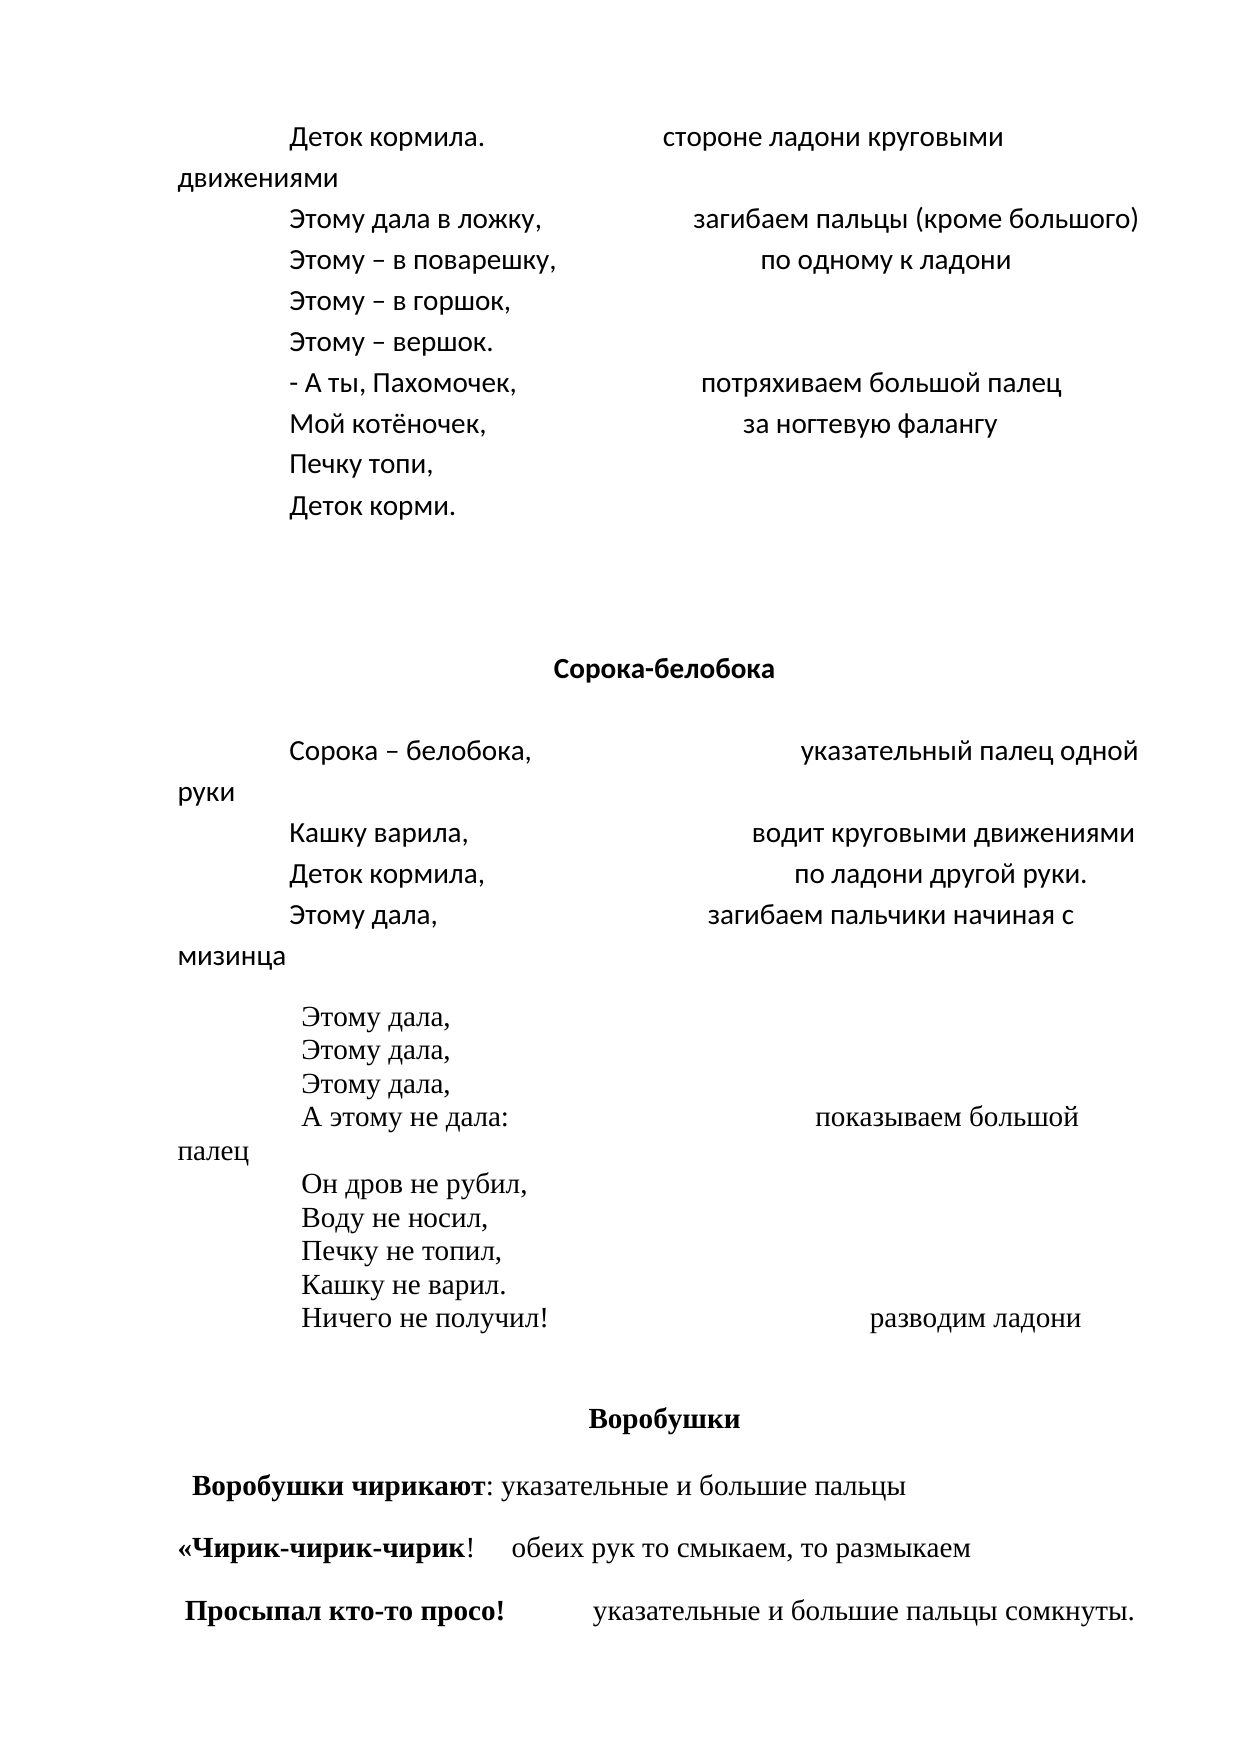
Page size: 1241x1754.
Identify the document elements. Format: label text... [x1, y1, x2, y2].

text Воробушки чирикают: указательные и большие пальцы [177, 1468, 1152, 1502]
text Сорока – белобока, указательный палец одной руки Кашку варила, водит круговыми движениями Деток кормила, по ладони другой руки. Этому дала, загибаем пальчики начиная с мизинца [177, 732, 1152, 972]
text Этому дала, Этому дала, Этому дала, А этому не дала: показываем большой палец Он дров не рубил, Воду не носил, Печку не топил, Кашку не варил. Ничего не получил! разводим ладони [177, 999, 1152, 1334]
text Просыпал кто-то просо! указательные и большие пальцы сомкнуты. [177, 1593, 1152, 1626]
text «Чирик-чирик-чирик! обеих рук то смыкаем, то размыкаем [177, 1531, 1152, 1564]
text Деток корми. [177, 487, 1152, 522]
text Этому – в горшок, [177, 282, 1152, 317]
text Мой котёночек, за ногтевую фалангу [177, 405, 1152, 440]
text - А ты, Пахомочек, потряхиваем большой палец [177, 364, 1152, 399]
text Этому – вершок. [177, 323, 1152, 358]
text Сорока-белобока [177, 650, 1152, 686]
text Печку топи, [177, 446, 1152, 481]
text Деток кормила. стороне ладони круговыми движениями [177, 118, 1152, 195]
text Воробушки [177, 1401, 1152, 1435]
text Этому – в поварешку, по одному к ладони [177, 241, 1152, 277]
text Этому дала в ложку, загибаем пальцы (кроме большого) [177, 200, 1152, 236]
